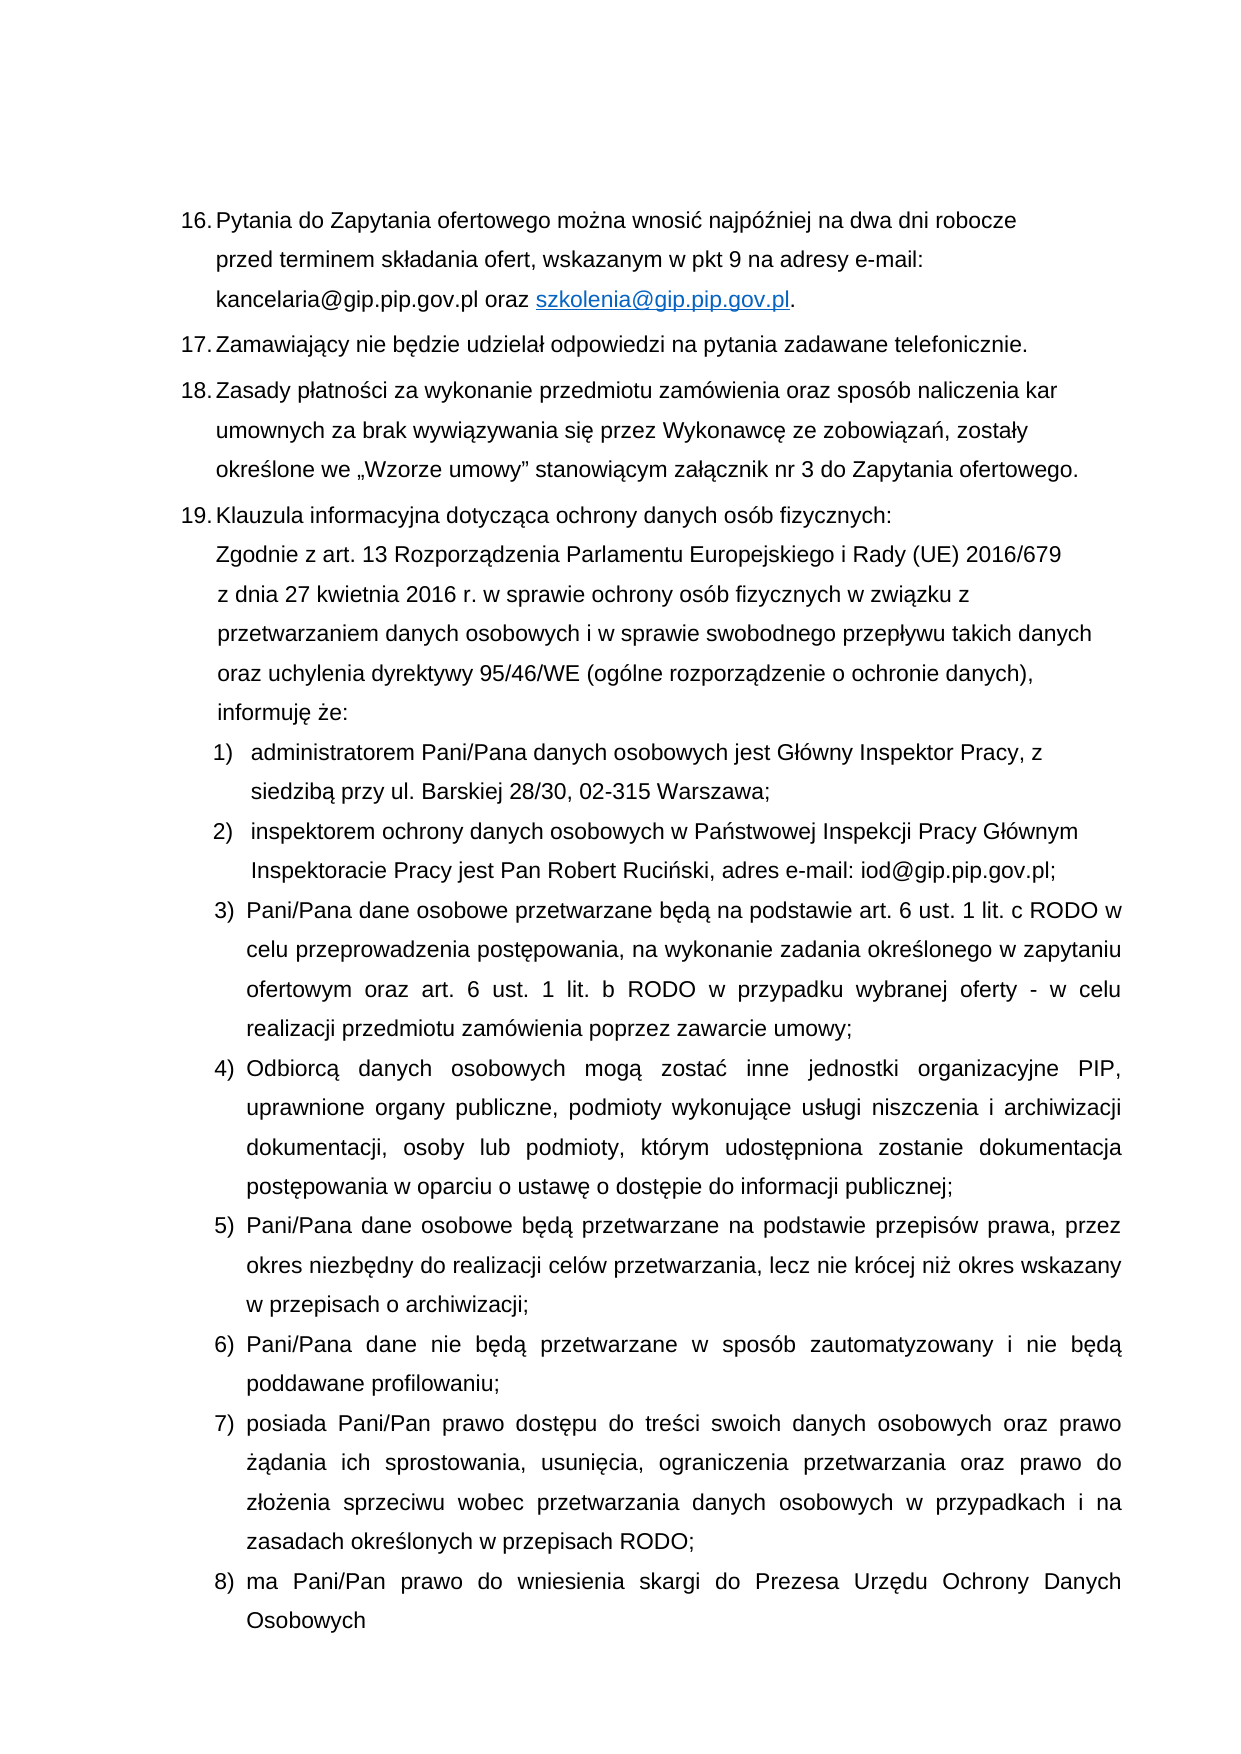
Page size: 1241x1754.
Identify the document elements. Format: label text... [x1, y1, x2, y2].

list Pani/Pana dane osobowe przetwarzane będą na podstawie art. 6 ust. 1 lit. c RODO w celu przeprowadzenia postępowania, na wykonanie zadania określonego w zapytaniu ofertowym oraz art. 6 ust. 1 lit. b RODO w przypadku wybranej oferty - w celu realizacji przedmiotu zamówienia poprzez zawarcie umowy; [214, 897, 1122, 1041]
list posiada Pani/Pan prawo dostępu do treści swoich danych osobowych oraz prawo żądania ich sprostowania, usunięcia, ograniczenia przetwarzania oraz prawo do złożenia sprzeciwu wobec przetwarzania danych osobowych w przypadkach i na zasadach określonych w przepisach RODO; [214, 1410, 1122, 1555]
text Zgodnie z art. 13 Rozporządzenia Parlamentu Europejskiego i Rady (UE) 2016/679 z dnia 27 kwietnia 2016 r. w sprawie ochrony osób fizycznych w związku z przetwarzaniem danych osobowych i w sprawie swobodnego przepływu takich danych oraz uchylenia dyrektywy 95/46/WE (ogólne rozporządzenie o ochronie danych), informuję że: [216, 541, 1122, 726]
list Pani/Pana dane nie będą przetwarzane w sposób zautomatyzowany i nie będą poddawane profilowaniu; [214, 1331, 1122, 1397]
list Zasady płatności za wykonanie przedmiotu zamówienia oraz sposób naliczenia kar umownych za brak wywiązywania się przez Wykonawcę ze zobowiązań, zostały określone we „Wzorze umowy” stanowiącym załącznik nr 3 do Zapytania ofertowego. [181, 377, 1122, 482]
list Klauzula informacyjna dotycząca ochrony danych osób fizycznych: [181, 502, 1122, 528]
list Odbiorcą danych osobowych mogą zostać inne jednostki organizacyjne PIP, uprawnione organy publiczne, podmioty wykonujące usługi niszczenia i archiwizacji dokumentacji, osoby lub podmioty, którym udostępniona zostanie dokumentacja postępowania w oparciu o ustawę o dostępie do informacji publicznej; [214, 1054, 1122, 1199]
list Zamawiający nie będzie udzielał odpowiedzi na pytania zadawane telefonicznie. [181, 331, 1122, 358]
list administratorem Pani/Pana danych osobowych jest Główny Inspektor Pracy, z siedzibą przy ul. Barskiej 28/30, 02-315 Warszawa; [213, 739, 1122, 804]
list inspektorem ochrony danych osobowych w Państwowej Inspekcji Pracy Głównym Inspektoracie Pracy jest Pan Robert Ruciński, adres e-mail: iod@gip.pip.gov.pl; [213, 818, 1122, 883]
list Pytania do Zapytania ofertowego można wnosić najpóźniej na dwa dni robocze przed terminem składania ofert, wskazanym w pkt 9 na adresy e-mail: kancelaria@gip.pip.gov.pl oraz szkolenia@gip.pip.gov.pl. [181, 207, 1122, 312]
list Pani/Pana dane osobowe będą przetwarzane na podstawie przepisów prawa, przez okres niezbędny do realizacji celów przetwarzania, lecz nie krócej niż okres wskazany w przepisach o archiwizacji; [214, 1212, 1122, 1318]
list ma Pani/Pan prawo do wniesienia skargi do Prezesa Urzędu Ochrony Danych Osobowych [214, 1568, 1122, 1634]
